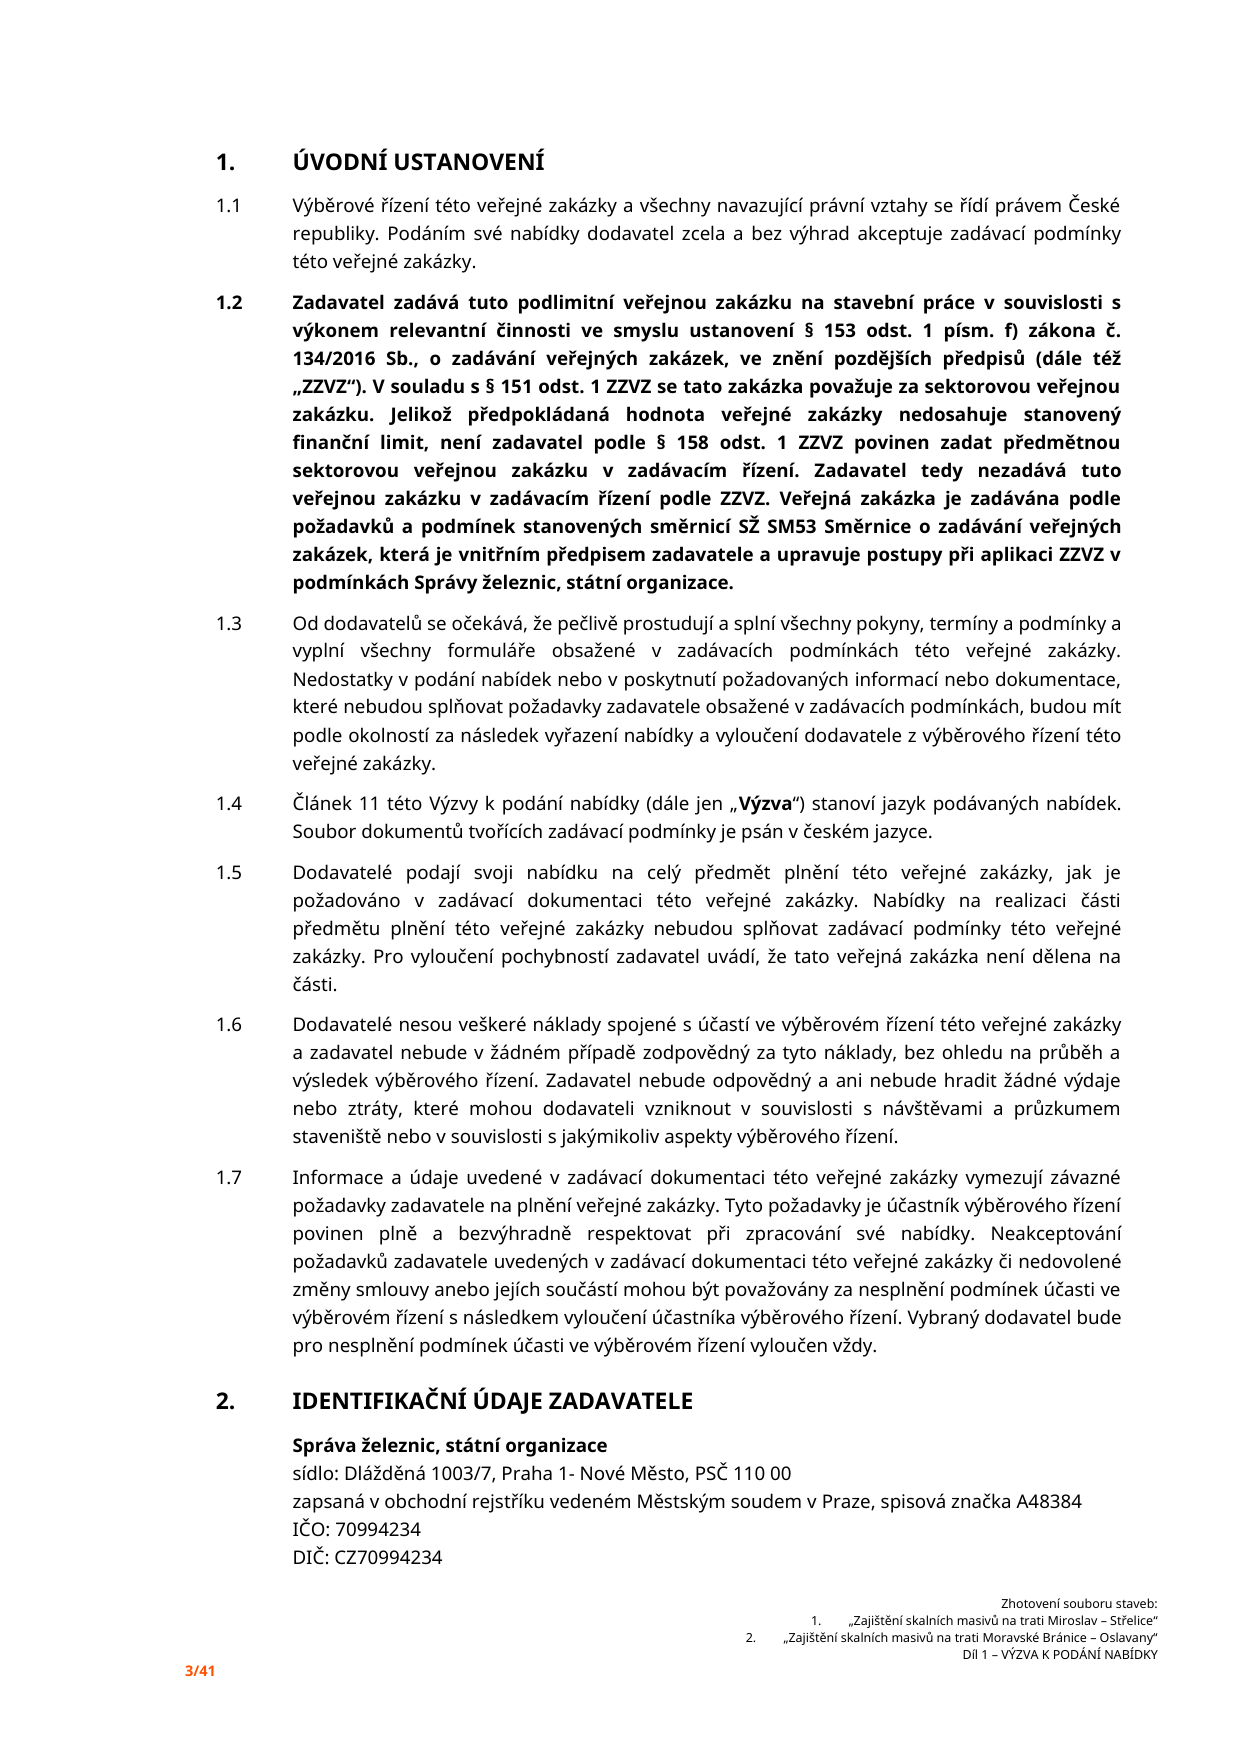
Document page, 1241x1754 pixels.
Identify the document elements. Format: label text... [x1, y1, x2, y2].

text zapsaná v obchodní rejstříku vedeném Městským soudem v Praze, spisová značka A48384 [292, 1488, 1122, 1514]
text ÚVODNÍ USTANOVENÍ [216, 146, 1122, 177]
text sídlo: Dlážděná 1003/7, Praha 1- Nové Město, PSČ 110 00 [292, 1460, 1122, 1486]
text DIČ: CZ70994234 [292, 1544, 1122, 1570]
text Výběrové řízení této veřejné zakázky a všechny navazující právní vztahy se řídí právem České republiky. Podáním své nabídky dodavatel zcela a bez výhrad akceptuje zadávací podmínky této veřejné zakázky. [216, 192, 1122, 274]
text IČO: 70994234 [292, 1516, 1122, 1542]
text Dodavatelé nesou veškeré náklady spojené s účastí ve výběrovém řízení této veřejné zakázky a zadavatel nebude v žádném případě zodpovědný za tyto náklady, bez ohledu na průběh a výsledek výběrového řízení. Zadavatel nebude odpovědný a ani nebude hradit žádné výdaje nebo ztráty, které mohou dodavateli vzniknout v souvislosti s návštěvami a průzkumem staveniště nebo v souvislosti s jakýmikoliv aspekty výběrového řízení. [216, 1012, 1122, 1149]
text Zadavatel zadává tuto podlimitní veřejnou zakázku na stavební práce v souvislosti s výkonem relevantní činnosti ve smyslu ustanovení § 153 odst. 1 písm. f) zákona č. 134/2016 Sb., o zadávání veřejných zakázek, ve znění pozdějších předpisů (dále též „ZZVZ“). V souladu s § 151 odst. 1 ZZVZ se tato zakázka považuje za sektorovou veřejnou zakázku. Jelikož předpokládaná hodnota veřejné zakázky nedosahuje stanovený finanční limit, není zadavatel podle § 158 odst. 1 ZZVZ povinen zadat předmětnou sektorovou veřejnou zakázku v zadávacím řízení. Zadavatel tedy nezadává tuto veřejnou zakázku v zadávacím řízení podle ZZVZ. Veřejná zakázka je zadávána podle požadavků a podmínek stanovených směrnicí SŽ SM53 Směrnice o zadávání veřejných zakázek, která je vnitřním předpisem zadavatele a upravuje postupy při aplikaci ZZVZ v podmínkách Správy železnic, státní organizace. [216, 289, 1122, 595]
text Dodavatelé podají svoji nabídku na celý předmět plnění této veřejné zakázky, jak je požadováno v zadávací dokumentaci této veřejné zakázky. Nabídky na realizaci části předmětu plnění této veřejné zakázky nebudou splňovat zadávací podmínky této veřejné zakázky. Pro vyloučení pochybností zadavatel uvádí, že tato veřejná zakázka není dělena na části. [216, 859, 1122, 997]
text Od dodavatelů se očekává, že pečlivě prostudují a splní všechny pokyny, termíny a podmínky a vyplní všechny formuláře obsažené v zadávacích podmínkách této veřejné zakázky. Nedostatky v podání nabídek nebo v poskytnutí požadovaných informací nebo dokumentace, které nebudou splňovat požadavky zadavatele obsažené v zadávacích podmínkách, budou mít podle okolností za následek vyřazení nabídky a vyloučení dodavatele z výběrového řízení této veřejné zakázky. [216, 610, 1122, 775]
text Správa železnic, státní organizace [292, 1432, 1122, 1458]
text Článek 11 této Výzvy k podání nabídky (dále jen „Výzva“) stanoví jazyk podávaných nabídek. Soubor dokumentů tvořících zadávací podmínky je psán v českém jazyce. [216, 790, 1122, 844]
text IDENTIFIKAČNÍ ÚDAJE ZADAVATELE [216, 1385, 1122, 1417]
text Informace a údaje uvedené v zadávací dokumentaci této veřejné zakázky vymezují závazné požadavky zadavatele na plnění veřejné zakázky. Tyto požadavky je účastník výběrového řízení povinen plně a bezvýhradně respektovat při zpracování své nabídky. Neakceptování požadavků zadavatele uvedených v zadávací dokumentaci této veřejné zakázky či nedovolené změny smlouvy anebo jejích součástí mohou být považovány za nesplnění podmínek účasti ve výběrovém řízení s následkem vyloučení účastníka výběrového řízení. Vybraný dodavatel bude pro nesplnění podmínek účasti ve výběrovém řízení vyloučen vždy. [216, 1164, 1122, 1358]
